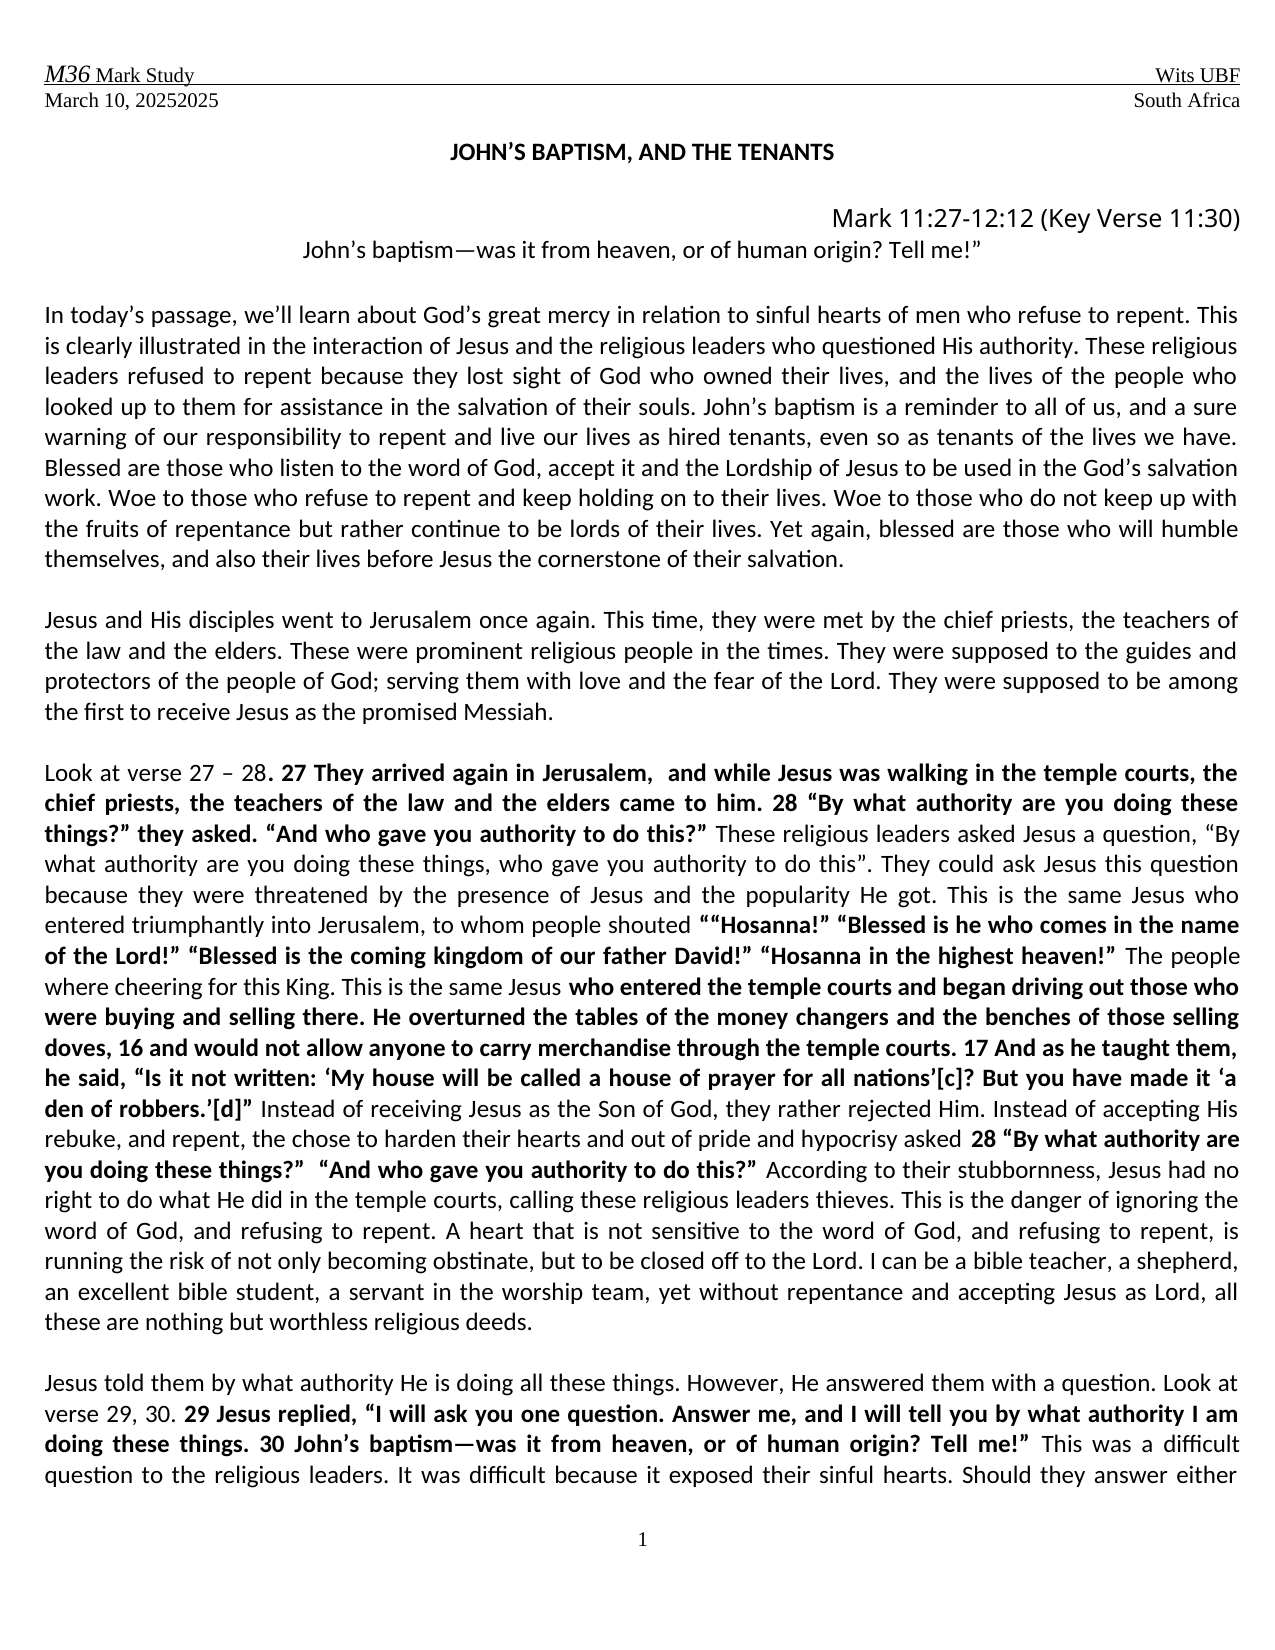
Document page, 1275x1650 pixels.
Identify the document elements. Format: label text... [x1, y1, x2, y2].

text Mark 11:27-12:12 (Key Verse 11:30) [44, 201, 1240, 235]
text John’s baptism—was it from heaven, or of human origin? Tell me!” [44, 235, 1240, 265]
text Look at verse 27 – 28. 27 They arrived again in Jerusalem, and while Jesus was walking in the temple courts, the chief priests, the teachers of the law and the elders came to him. 28 “By what authority are you doing these things?” they asked. “And who gave you authority to do this?” These religious leaders asked Jesus a question, “By what authority are you doing these things, who gave you authority to do this”. They could ask Jesus this question because they were threatened by the presence of Jesus and the popularity He got. This is the same Jesus who entered triumphantly into Jerusalem, to whom people shouted ““Hosanna!” “Blessed is he who comes in the name of the Lord!” “Blessed is the coming kingdom of our father David!” “Hosanna in the highest heaven!” The people where cheering for this King. This is the same Jesus who entered the temple courts and began driving out those who were buying and selling there. He overturned the tables of the money changers and the benches of those selling doves, 16 and would not allow anyone to carry merchandise through the temple courts. 17 And as he taught them, he said, “Is it not written: ‘My house will be called a house of prayer for all nations’[c]? But you have made it ‘a den of robbers.’[d]” Instead of receiving Jesus as the Son of God, they rather rejected Him. Instead of accepting His rebuke, and repent, the chose to harden their hearts and out of pride and hypocrisy asked 28 “By what authority are you doing these things?” “And who gave you authority to do this?” According to their stubbornness, Jesus had no right to do what He did in the temple courts, calling these religious leaders thieves. This is the danger of ignoring the word of God, and refusing to repent. A heart that is not sensitive to the word of God, and refusing to repent, is running the risk of not only becoming obstinate, but to be closed off to the Lord. I can be a bible teacher, a shepherd, an excellent bible student, a servant in the worship team, yet without repentance and accepting Jesus as Lord, all these are nothing but worthless religious deeds. [44, 757, 1240, 1337]
text JOHN’S BAPTISM, AND THE TENANTS [44, 136, 1240, 167]
text Jesus and His disciples went to Jerusalem once again. This time, they were met by the chief priests, the teachers of the law and the elders. These were prominent religious people in the times. They were supposed to the guides and protectors of the people of God; serving them with love and the fear of the Lord. They were supposed to be among the first to receive Jesus as the promised Messiah. [44, 604, 1240, 727]
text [44, 1367, 1240, 1489]
text In today’s passage, we’ll learn about God’s great mercy in relation to sinful hearts of men who refuse to repent. This is clearly illustrated in the interaction of Jesus and the religious leaders who questioned His authority. These religious leaders refused to repent because they lost sight of God who owned their lives, and the lives of the people who looked up to them for assistance in the salvation of their souls. John’s baptism is a reminder to all of us, and a sure warning of our responsibility to repent and live our lives as hired tenants, even so as tenants of the lives we have. Blessed are those who listen to the word of God, accept it and the Lordship of Jesus to be used in the God’s salvation work. Woe to those who refuse to repent and keep holding on to their lives. Woe to those who do not keep up with the fruits of repentance but rather continue to be lords of their lives. Yet again, blessed are those who will humble themselves, and also their lives before Jesus the cornerstone of their salvation. [44, 299, 1240, 574]
